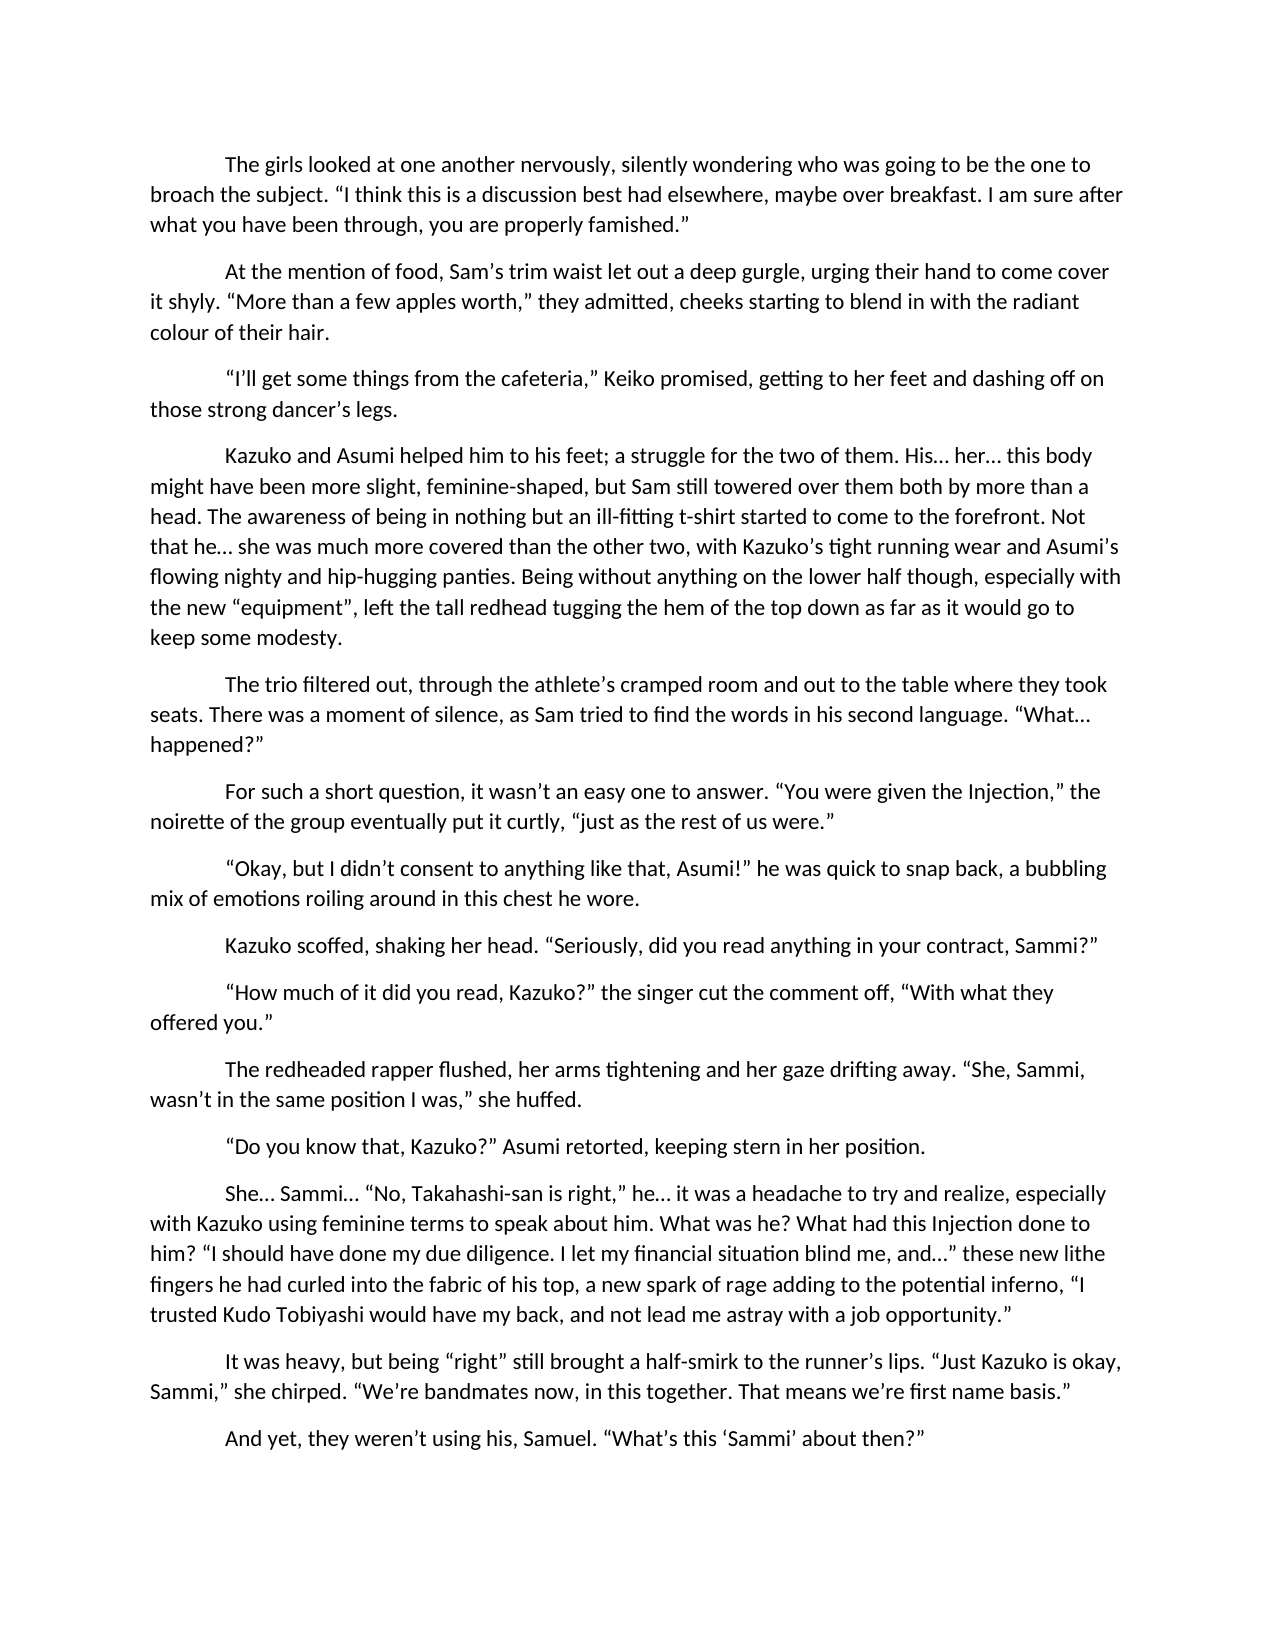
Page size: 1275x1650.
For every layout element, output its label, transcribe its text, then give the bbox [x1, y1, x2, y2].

text The trio filtered out, through the athlete’s cramped room and out to the table where they took seats. There was a moment of silence, as Sam tried to find the words in his second language. “What… happened?” [150, 670, 1125, 758]
text At the mention of food, Sam’s trim waist let out a deep gurgle, urging their hand to come cover it shyly. “More than a few apples worth,” they admitted, cheeks starting to blend in with the radiant colour of their hair. [150, 257, 1125, 346]
text She… Sammi… “No, Takahashi-san is right,” he… it was a headache to try and realize, especially with Kazuko using feminine terms to speak about him. What was he? What had this Injection done to him? “I should have done my due diligence. I let my financial situation blind me, and…” these new lithe fingers he had curled into the fabric of his top, a new spark of rage adding to the potential inferno, “I trusted Kudo Tobiyashi would have my back, and not lead me astray with a job opportunity.” [150, 1179, 1125, 1328]
text Kazuko and Asumi helped him to his feet; a struggle for the two of them. His… her… this body might have been more slight, feminine-shaped, but Sam still towered over them both by more than a head. The awareness of being in nothing but an ill-fitting t-shirt started to come to the forefront. Not that he… she was much more covered than the other two, with Kazuko’s tight running wear and Asumi’s flowing nighty and hip-hugging panties. Being without anything on the lower half though, especially with the new “equipment”, left the tall redhead tugging the hem of the top down as far as it would go to keep some modesty. [150, 442, 1125, 651]
text “I’ll get some things from the cafeteria,” Keiko promised, getting to her feet and dashing off on those strong dancer’s legs. [150, 364, 1125, 423]
text “Okay, but I didn’t consent to anything like that, Asumi!” he was quick to snap back, a bubbling mix of emotions roiling around in this chest he wore. [150, 854, 1125, 912]
text And yet, they weren’t using his, Samuel. “What’s this ‘Sammi’ about then?” [150, 1424, 1125, 1452]
text For such a short question, it wasn’t an easy one to answer. “You were given the Injection,” the noirette of the group eventually put it curtly, “just as the rest of us were.” [150, 777, 1125, 835]
text The redheaded rapper flushed, her arms tightening and her gaze drifting away. “She, Sammi, wasn’t in the same position I was,” she huffed. [150, 1055, 1125, 1113]
text “Do you know that, Kazuko?” Asumi retorted, keeping stern in her position. [150, 1132, 1125, 1160]
text The girls looked at one another nervously, silently wondering who was going to be the one to broach the subject. “I think this is a discussion best had elsewhere, maybe over breakfast. I am sure after what you have been through, you are properly famished.” [150, 150, 1125, 238]
text “How much of it did you read, Kazuko?” the singer cut the comment off, “With what they offered you.” [150, 978, 1125, 1036]
text Kazuko scoffed, shaking her head. “Seriously, did you read anything in your contract, Sammi?” [150, 931, 1125, 959]
text It was heavy, but being “right” still brought a half-smirk to the runner’s lips. “Just Kazuko is okay, Sammi,” she chirped. “We’re bandmates now, in this together. That means we’re first name basis.” [150, 1347, 1125, 1405]
